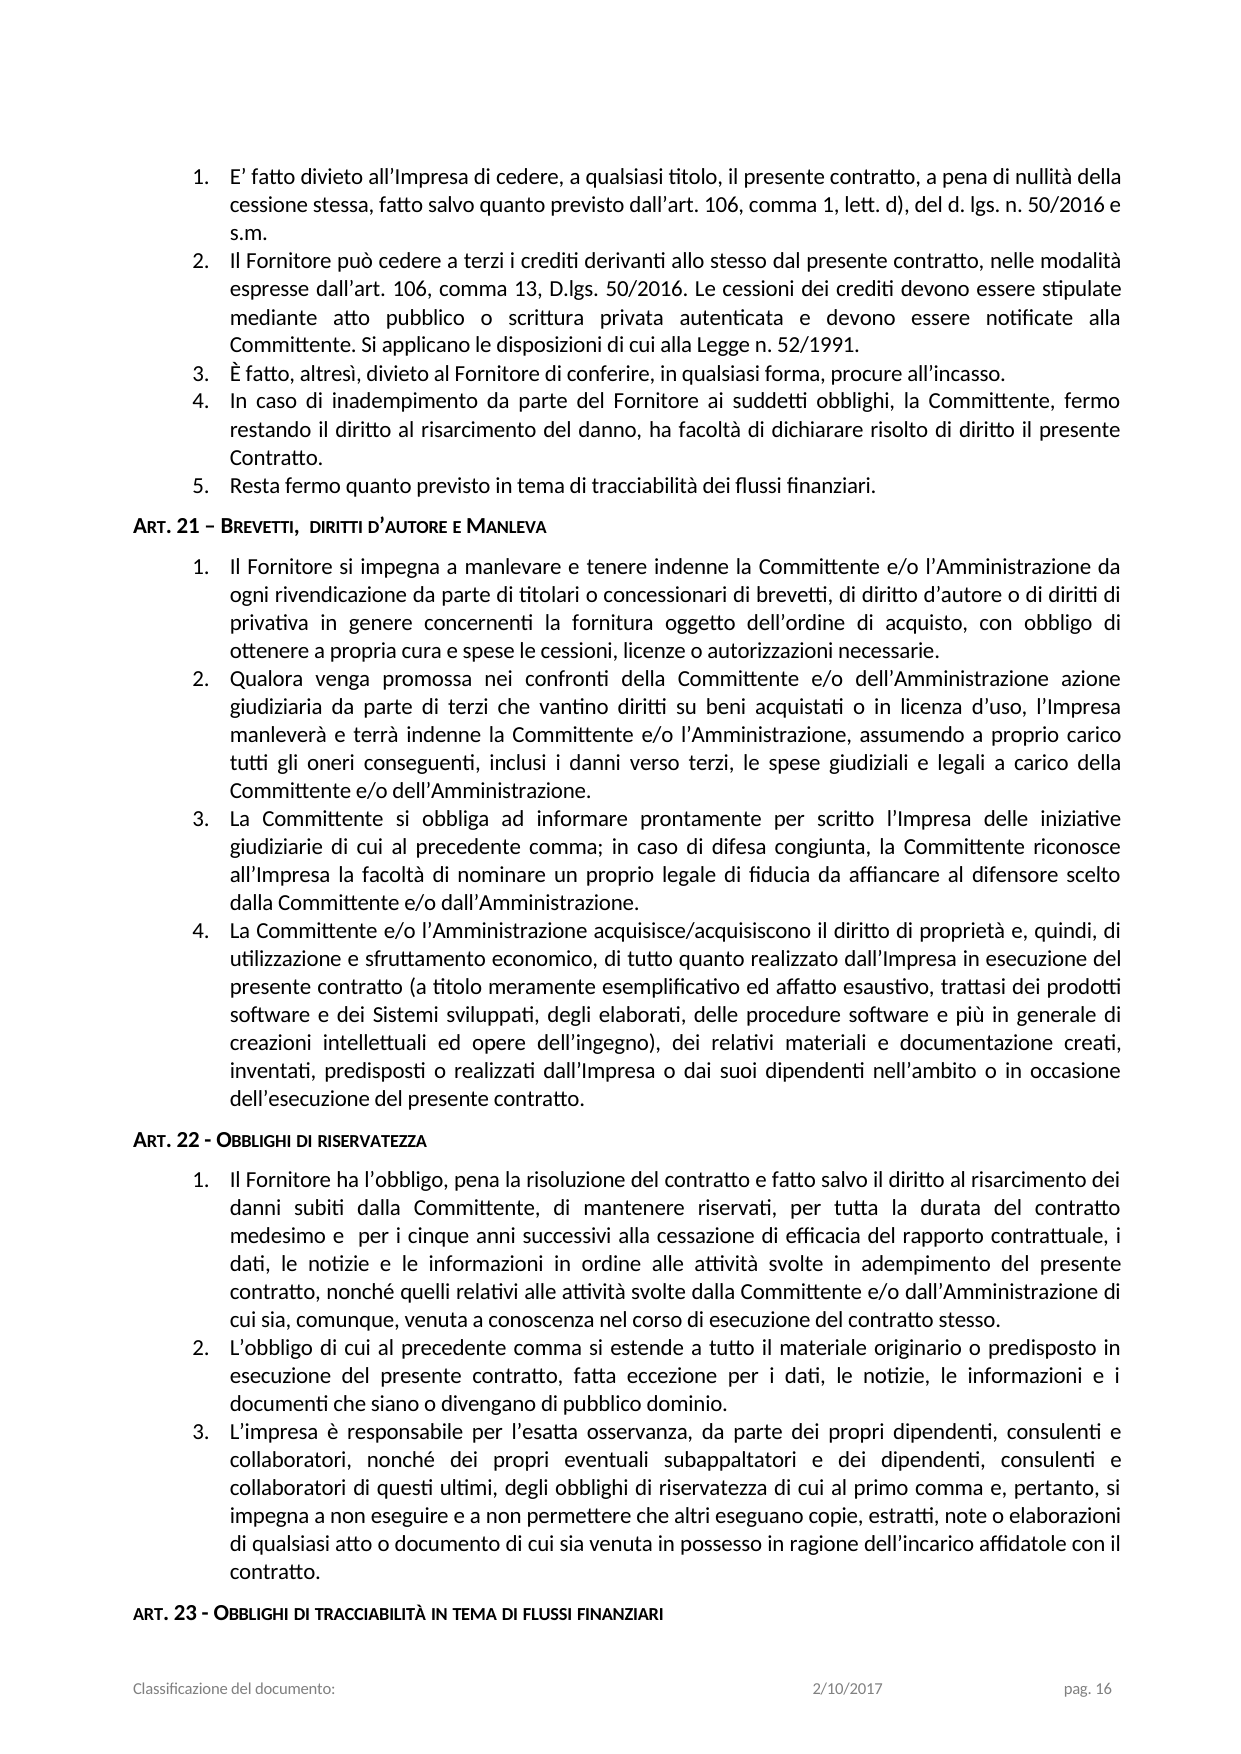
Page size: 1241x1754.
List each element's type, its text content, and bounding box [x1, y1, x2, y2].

subtitle Art. 21 – Brevetti, diritti d’autore e Manleva [133, 511, 1122, 539]
list La Committente si obbliga ad informare prontamente per scritto l’Impresa delle iniziative giudiziarie di cui al precedente comma; in caso di difesa congiunta, la Committente riconosce all’Impresa la facoltà di nominare un proprio legale di fiducia da affiancare al difensore scelto dalla Committente e/o dall’Amministrazione. [192, 804, 1122, 916]
subtitle Art. 22 - Obblighi di riservatezza [133, 1125, 1122, 1153]
list Qualora venga promossa nei confronti della Committente e/o dell’Amministrazione azione giudiziaria da parte di terzi che vantino diritti su beni acquistati o in licenza d’uso, l’Impresa manleverà e terrà indenne la Committente e/o l’Amministrazione, assumendo a proprio carico tutti gli oneri conseguenti, inclusi i danni verso terzi, le spese giudiziali e legali a carico della Committente e/o dell’Amministrazione. [192, 664, 1122, 804]
text Resta fermo quanto previsto in tema di tracciabilità dei flussi finanziari. [192, 471, 1122, 499]
text L’impresa è responsabile per l’esatta osservanza, da parte dei propri dipendenti, consulenti e collaboratori, nonché dei propri eventuali subappaltatori e dei dipendenti, consulenti e collaboratori di questi ultimi, degli obblighi di riservatezza di cui al primo comma e, pertanto, si impegna a non eseguire e a non permettere che altri eseguano copie, estratti, note o elaborazioni di qualsiasi atto o documento di cui sia venuta in possesso in ragione dell’incarico affidatole con il contratto. [192, 1417, 1122, 1586]
subtitle art. 23 - Obblighi di tracciabilità in tema di flussi finanziari [133, 1598, 1122, 1626]
text L’obbligo di cui al precedente comma si estende a tutto il materiale originario o predisposto in esecuzione del presente contratto, fatta eccezione per i dati, le notizie, le informazioni e i documenti che siano o divengano di pubblico dominio. [192, 1333, 1122, 1417]
text In caso di inadempimento da parte del Fornitore ai suddetti obblighi, la Committente, fermo restando il diritto al risarcimento del danno, ha facoltà di dichiarare risolto di diritto il presente Contratto. [192, 387, 1122, 471]
text Il Fornitore può cedere a terzi i crediti derivanti allo stesso dal presente contratto, nelle modalità espresse dall’art. 106, comma 13, D.lgs. 50/2016. Le cessioni dei crediti devono essere stipulate mediante atto pubblico o scrittura privata autenticata e devono essere notificate alla Committente. Si applicano le disposizioni di cui alla Legge n. 52/1991. [192, 247, 1122, 359]
list Il Fornitore ha l’obbligo, pena la risoluzione del contratto e fatto salvo il diritto al risarcimento dei danni subiti dalla Committente, di mantenere riservati, per tutta la durata del contratto medesimo e per i cinque anni successivi alla cessazione di efficacia del rapporto contrattuale, i dati, le notizie e le informazioni in ordine alle attività svolte in adempimento del presente contratto, nonché quelli relativi alle attività svolte dalla Committente e/o dall’Amministrazione di cui sia, comunque, venuta a conoscenza nel corso di esecuzione del contratto stesso. [192, 1165, 1122, 1333]
list La Committente e/o l’Amministrazione acquisisce/acquisiscono il diritto di proprietà e, quindi, di utilizzazione e sfruttamento economico, di tutto quanto realizzato dall’Impresa in esecuzione del presente contratto (a titolo meramente esemplificativo ed affatto esaustivo, trattasi dei prodotti software e dei Sistemi sviluppati, degli elaborati, delle procedure software e più in generale di creazioni intellettuali ed opere dell’ingegno), dei relativi materiali e documentazione creati, inventati, predisposti o realizzati dall’Impresa o dai suoi dipendenti nell’ambito o in occasione dell’esecuzione del presente contratto. [192, 916, 1122, 1112]
text È fatto, altresì, divieto al Fornitore di conferire, in qualsiasi forma, procure all’incasso. [192, 359, 1122, 387]
list E’ fatto divieto all’Impresa di cedere, a qualsiasi titolo, il presente contratto, a pena di nullità della cessione stessa, fatto salvo quanto previsto dall’art. 106, comma 1, lett. d), del d. lgs. n. 50/2016 e s.m. [192, 162, 1122, 247]
list Il Fornitore si impegna a manlevare e tenere indenne la Committente e/o l’Amministrazione da ogni rivendicazione da parte di titolari o concessionari di brevetti, di diritto d’autore o di diritti di privativa in genere concernenti la fornitura oggetto dell’ordine di acquisto, con obbligo di ottenere a propria cura e spese le cessioni, licenze o autorizzazioni necessarie. [192, 552, 1122, 664]
